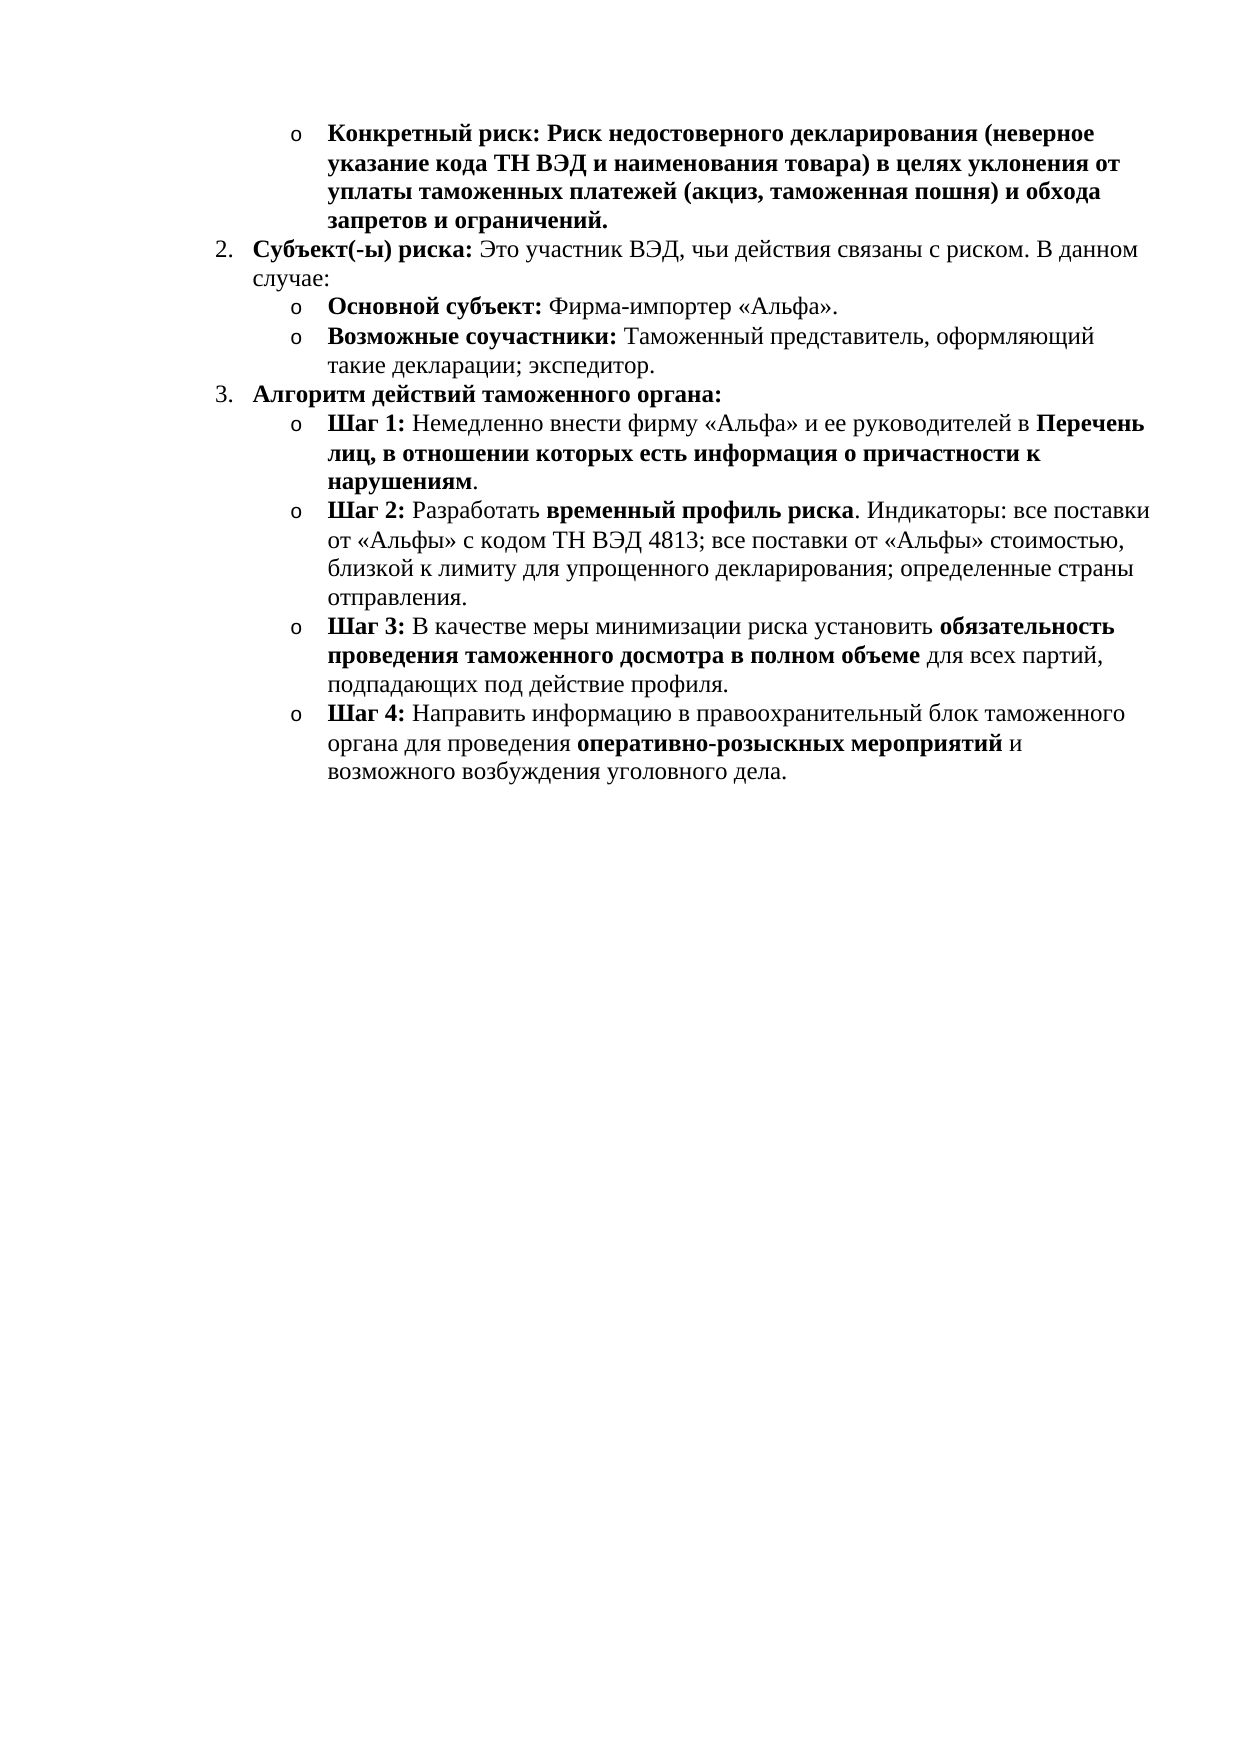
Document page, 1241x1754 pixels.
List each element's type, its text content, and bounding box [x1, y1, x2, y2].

list Основной субъект: Фирма-импортер «Альфа». [290, 291, 1152, 321]
list Алгоритм действий таможенного органа: [215, 379, 1152, 408]
list Шаг 4: Направить информацию в правоохранительный блок таможенного органа для проведения оперативно-розыскных мероприятий и возможного возбуждения уголовного дела. [290, 698, 1152, 785]
list Шаг 3: В качестве меры минимизации риска установить обязательность проведения таможенного досмотра в полном объеме для всех партий, подпадающих под действие профиля. [290, 611, 1152, 698]
list Конкретный риск: Риск недостоверного декларирования (неверное указание кода ТН ВЭД и наименования товара) в целях уклонения от уплаты таможенных платежей (акциз, таможенная пошня) и обхода запретов и ограничений. [290, 118, 1152, 234]
list Шаг 1: Немедленно внести фирму «Альфа» и ее руководителей в Перечень лиц, в отношении которых есть информация о причастности к нарушениям. [290, 408, 1152, 495]
list Возможные соучастники: Таможенный представитель, оформляющий такие декларации; экспедитор. [290, 321, 1152, 379]
list Шаг 2: Разработать временный профиль риска. Индикаторы: все поставки от «Альфы» с кодом ТН ВЭД 4813; все поставки от «Альфы» стоимостью, близкой к лимиту для упрощенного декларирования; определенные страны отправления. [290, 495, 1152, 611]
list Субъект(-ы) риска: Это участник ВЭД, чьи действия связаны с риском. В данном случае: [215, 234, 1152, 291]
